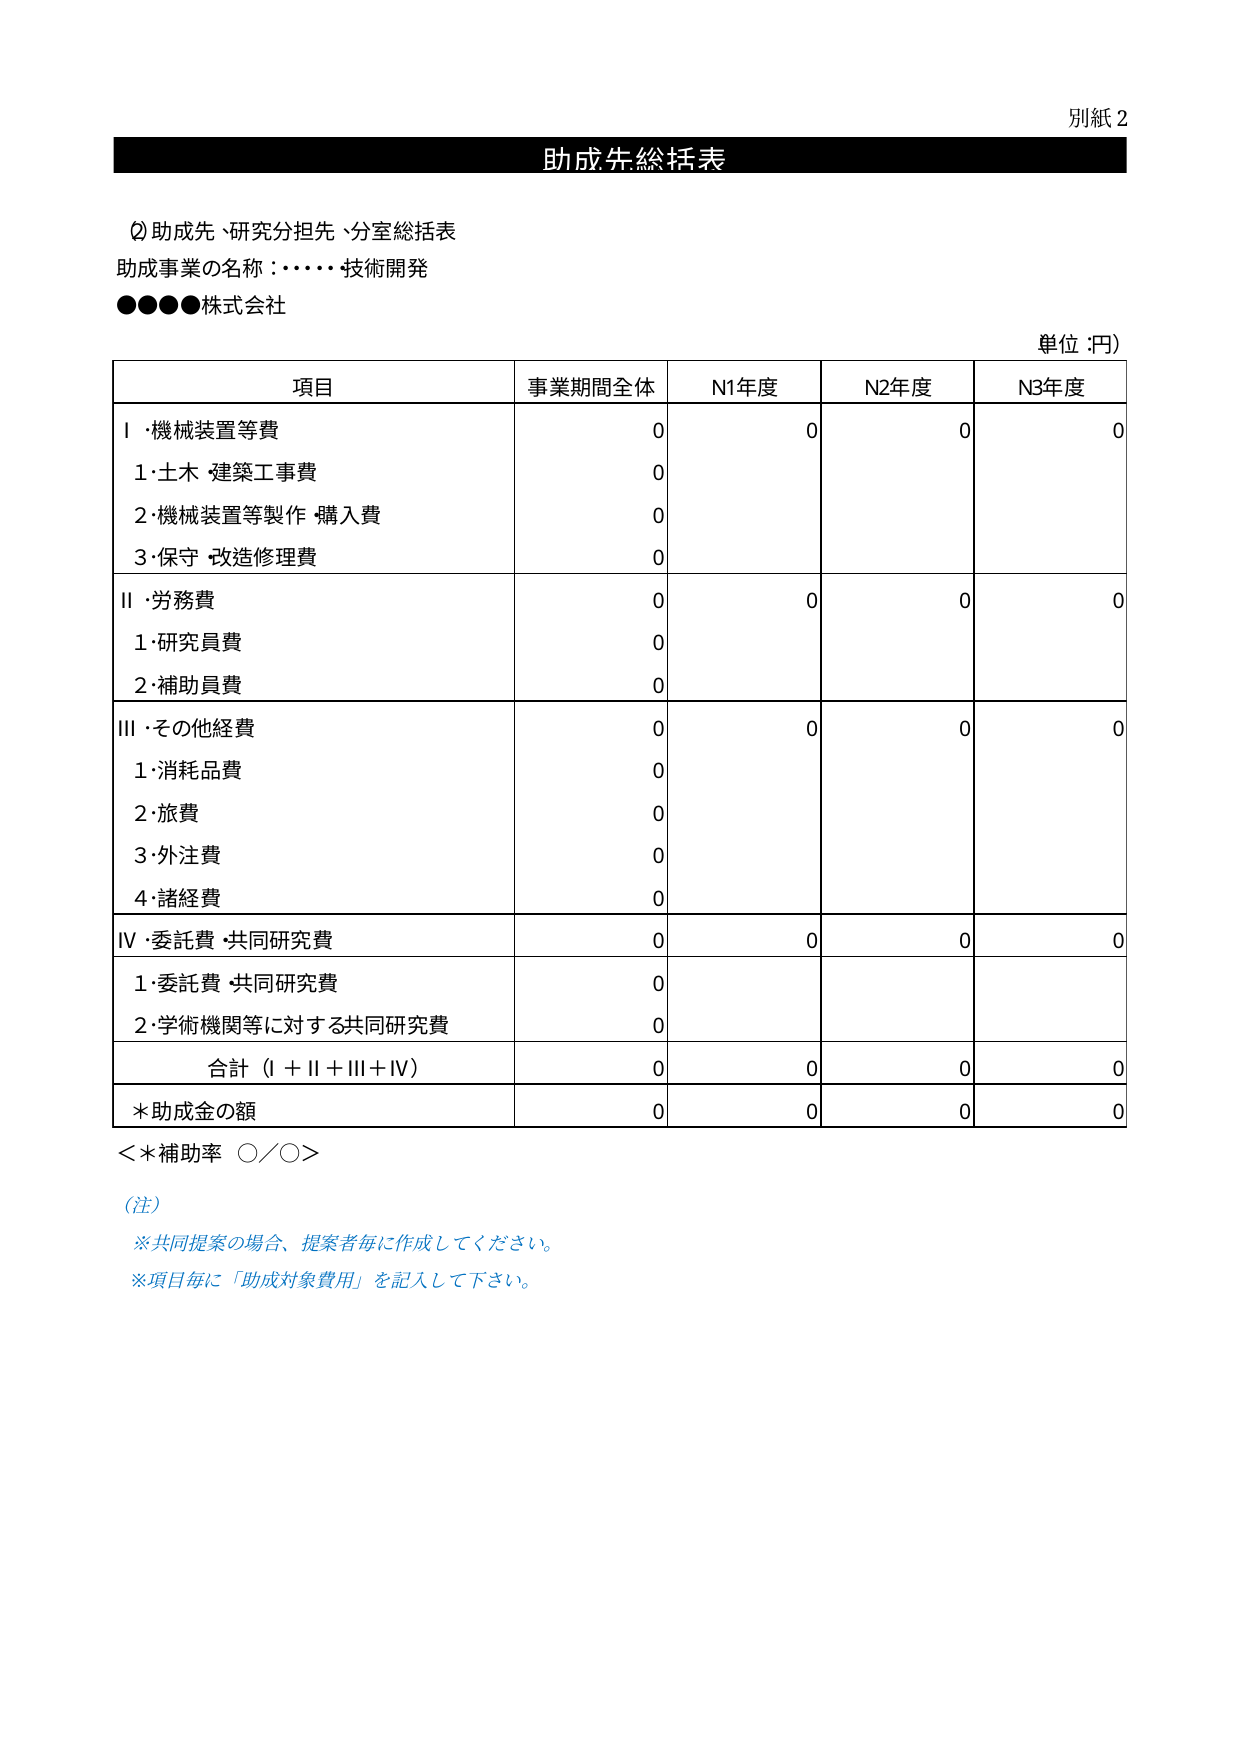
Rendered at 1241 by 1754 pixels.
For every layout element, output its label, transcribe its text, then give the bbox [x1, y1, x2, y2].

text ※共同提案の場合、提案者毎に作成してください。 [112, 1223, 1128, 1261]
text 別紙2 [112, 98, 1128, 136]
text ※項目毎に「助成対象費用」を記入して下さい。 [112, 1261, 1128, 1298]
text （注） [112, 1186, 1128, 1223]
